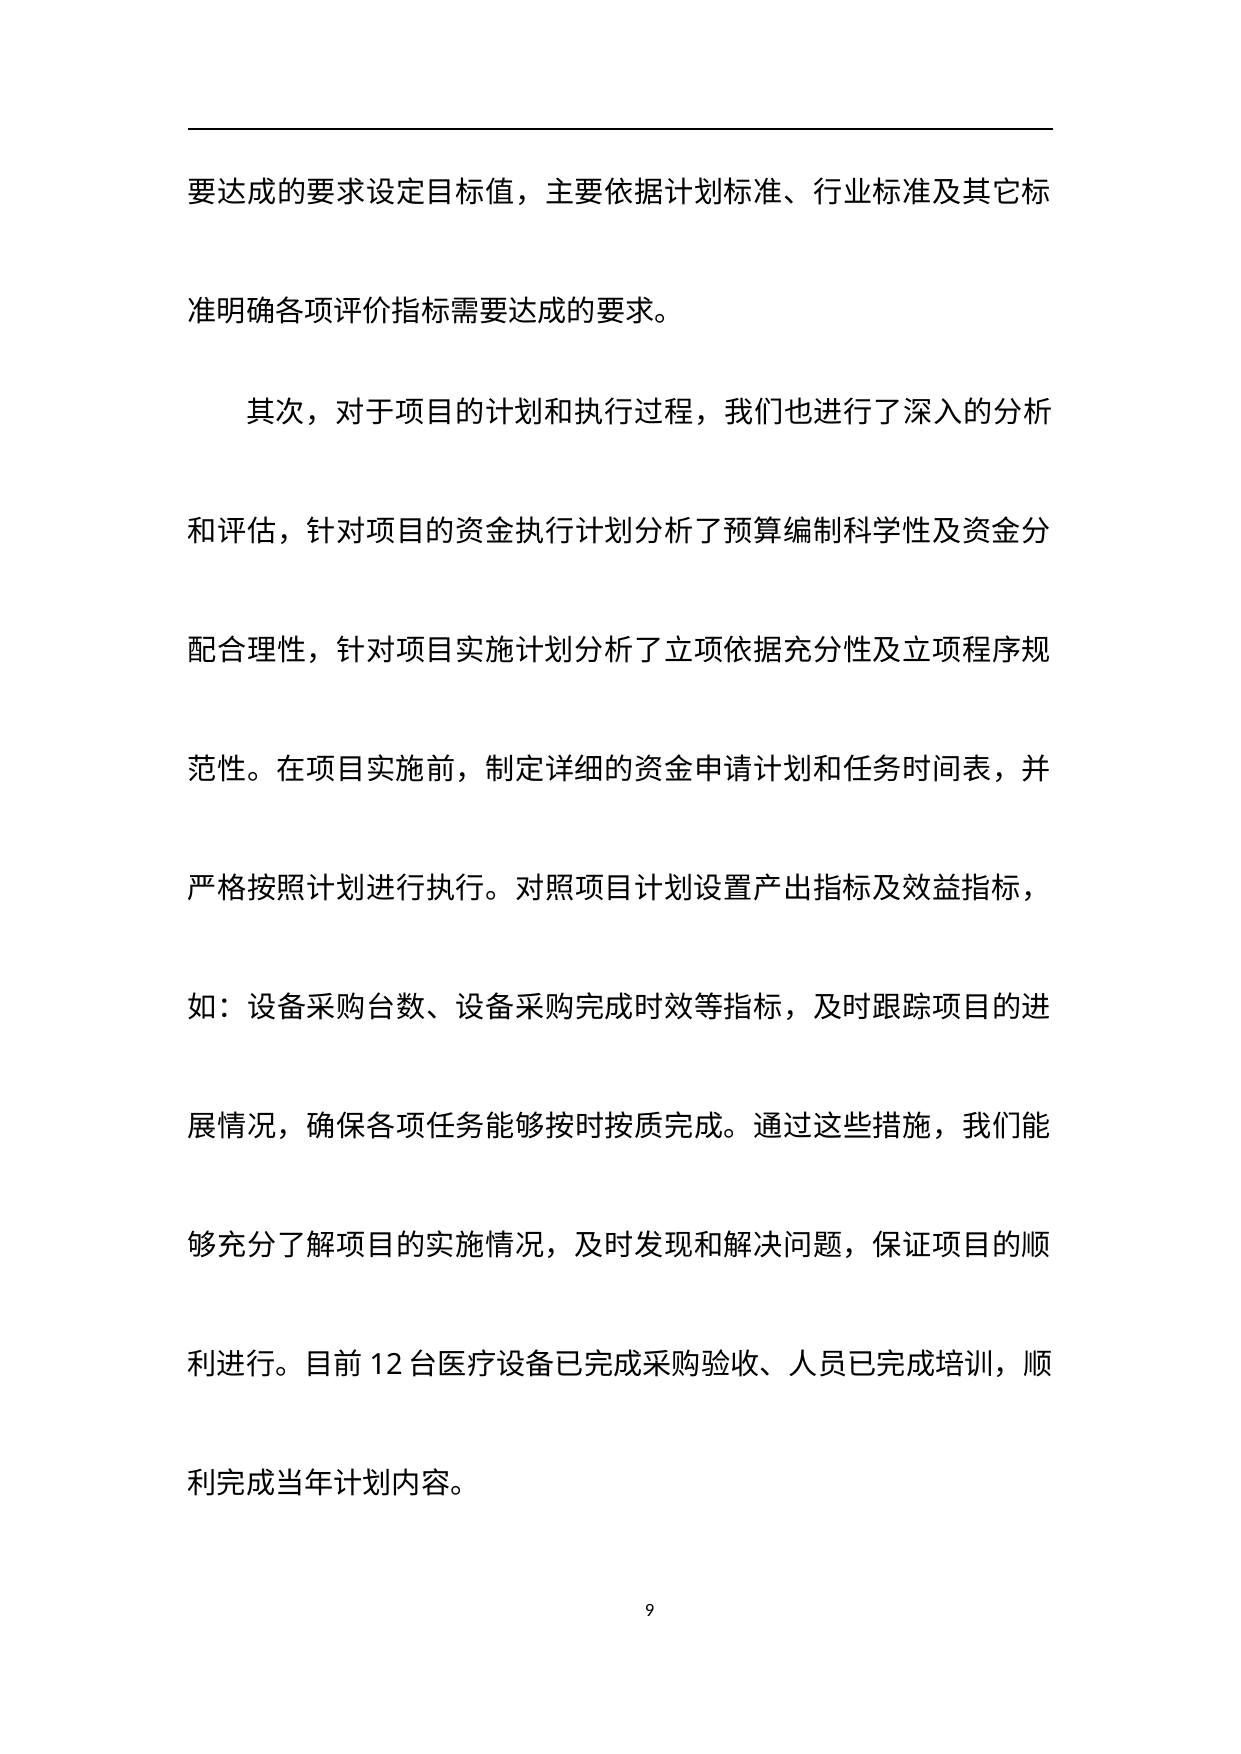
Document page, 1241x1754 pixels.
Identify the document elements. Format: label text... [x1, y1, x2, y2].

text 其次，对于项目的计划和执行过程，我们也进行了深入的分析和评估，针对项目的资金执行计划分析了预算编制科学性及资金分配合理性，针对项目实施计划分析了立项依据充分性及立项程序规范性。在项目实施前，制定详细的资金申请计划和任务时间表，并严格按照计划进行执行。对照项目计划设置产出指标及效益指标，如：设备采购台数、设备采购完成时效等指标，及时跟踪项目的进展情况，确保各项任务能够按时按质完成。通过这些措施，我们能够充分了解项目的实施情况，及时发现和解决问题，保证项目的顺利进行。目前12台医疗设备已完成采购验收、人员已完成培训，顺利完成当年计划内容。 [187, 369, 1053, 1521]
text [187, 150, 1053, 348]
